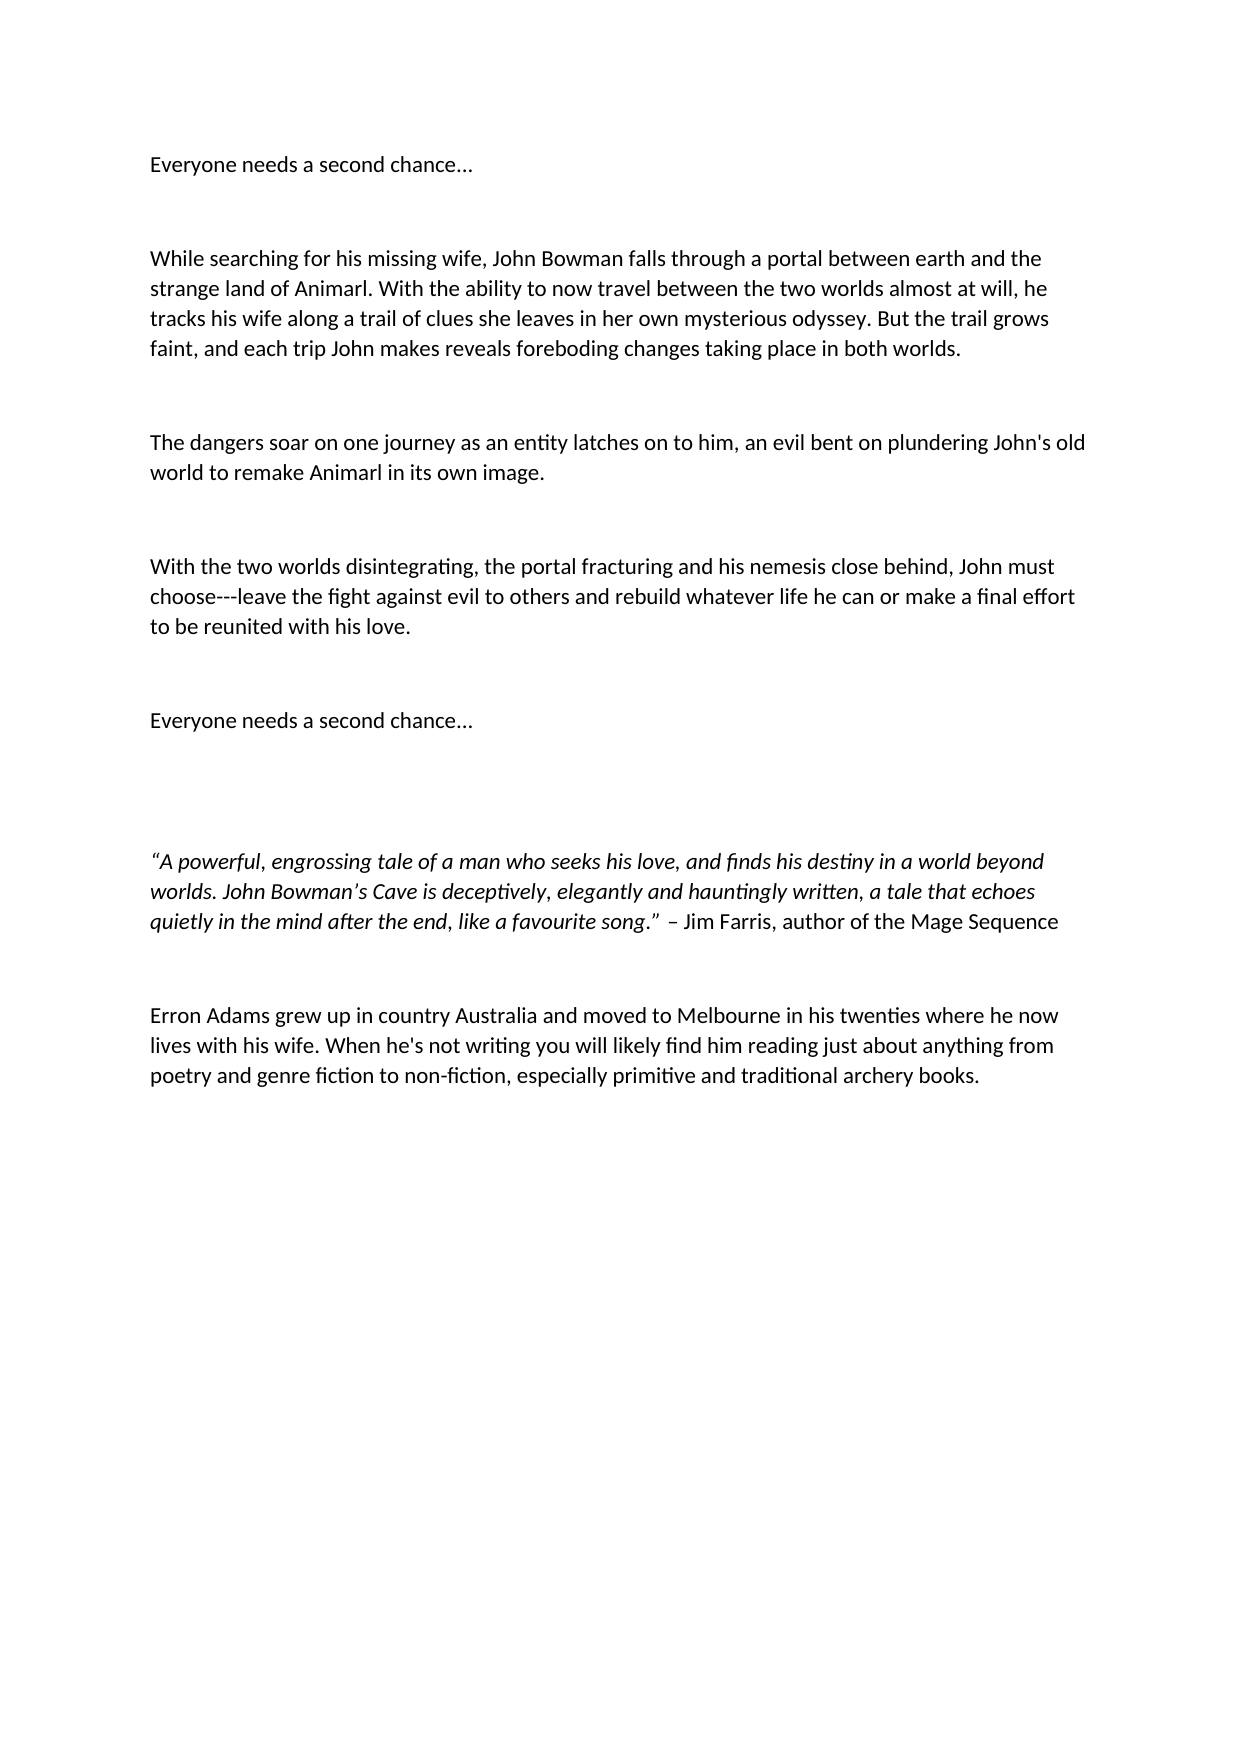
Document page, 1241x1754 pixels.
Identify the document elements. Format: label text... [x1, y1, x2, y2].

text Everyone needs a second chance... [150, 150, 1090, 178]
text Everyone needs a second chance... [150, 706, 1090, 734]
text “A powerful, engrossing tale of a man who seeks his love, and finds his destiny in a world beyond worlds. John Bowman’s Cave is deceptively, elegantly and hauntingly written, a tale that echoes quietly in the mind after the end, like a favourite song.” – Jim Farris, author of the Mage Sequence [150, 847, 1090, 935]
text Erron Adams grew up in country Australia and moved to Melbourne in his twenties where he now lives with his wife. When he's not writing you will likely find him reading just about anything from poetry and genre fiction to non-fiction, especially primitive and traditional archery books. [150, 1001, 1090, 1089]
text The dangers soar on one journey as an entity latches on to him, an evil bent on plundering John's old world to remake Animarl in its own image. [150, 428, 1090, 486]
text With the two worlds disintegrating, the portal fracturing and his nemesis close behind, John must choose---leave the fight against evil to others and rebuild whatever life he can or make a final effort to be reunited with his love. [150, 552, 1090, 641]
text While searching for his missing wife, John Bowman falls through a portal between earth and the strange land of Animarl. With the ability to now travel between the two worlds almost at will, he tracks his wife along a trail of clues she leaves in her own mysterious odyssey. But the trail grows faint, and each trip John makes reveals foreboding changes taking place in both worlds. [150, 244, 1090, 362]
